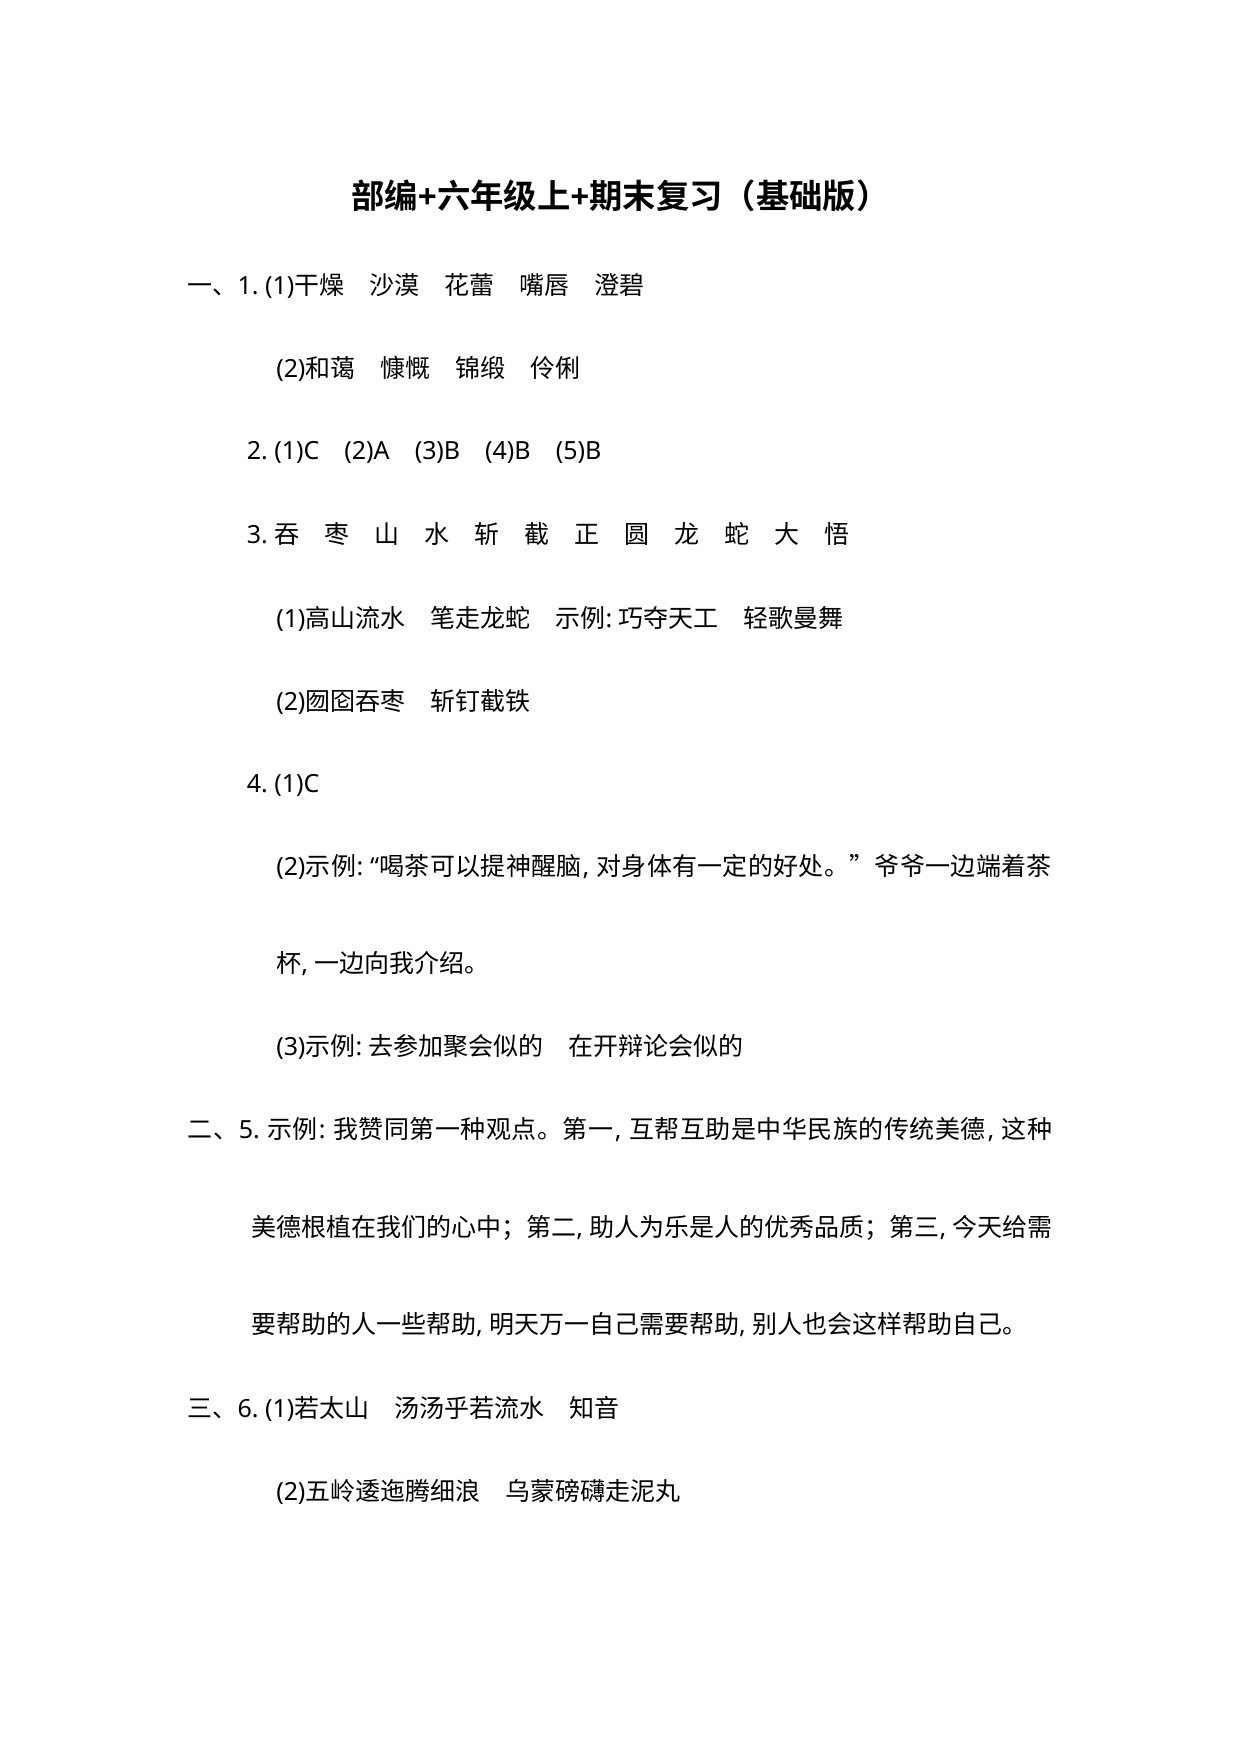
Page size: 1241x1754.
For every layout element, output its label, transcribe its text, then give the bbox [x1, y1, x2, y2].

text 三、6. (1)若太山 汤汤乎若流水 知音 [187, 1374, 1053, 1439]
text (2)囫囵吞枣 斩钉截铁 [276, 667, 1053, 732]
text (2)五岭逶迤腾细浪 乌蒙磅礴走泥丸 [276, 1457, 1053, 1522]
text (2)和蔼 慷慨 锦缎 伶俐 [276, 334, 1053, 399]
text 4. (1)C [247, 750, 1053, 815]
text 一、1. (1)干燥 沙漠 花蕾 嘴唇 澄碧 [187, 251, 1053, 316]
text (2)示例: “喝茶可以提神醒脑, 对身体有一定的好处。”爷爷一边端着茶杯, 一边向我介绍。 [276, 832, 1053, 994]
text 3. 吞 枣 山 水 斩 截 正 圆 龙 蛇 大 悟 [247, 501, 1053, 566]
text (1)高山流水 笔走龙蛇 示例: 巧夺天工 轻歌曼舞 [276, 584, 1053, 649]
text 2. (1)C (2)A (3)B (4)B (5)B [247, 417, 1053, 482]
text 二、5. 示例: 我赞同第一种观点。第一, 互帮互助是中华民族的传统美德, 这种美德根植在我们的心中；第二, 助人为乐是人的优秀品质；第三, 今天给需要帮助的人一些帮助, 明天万一自己需要帮助, 别人也会这样帮助自己。 [187, 1096, 1053, 1356]
text (3)示例: 去参加聚会似的 在开辩论会似的 [276, 1012, 1053, 1077]
text 部编+六年级上+期末复习（基础版） [187, 162, 1053, 227]
